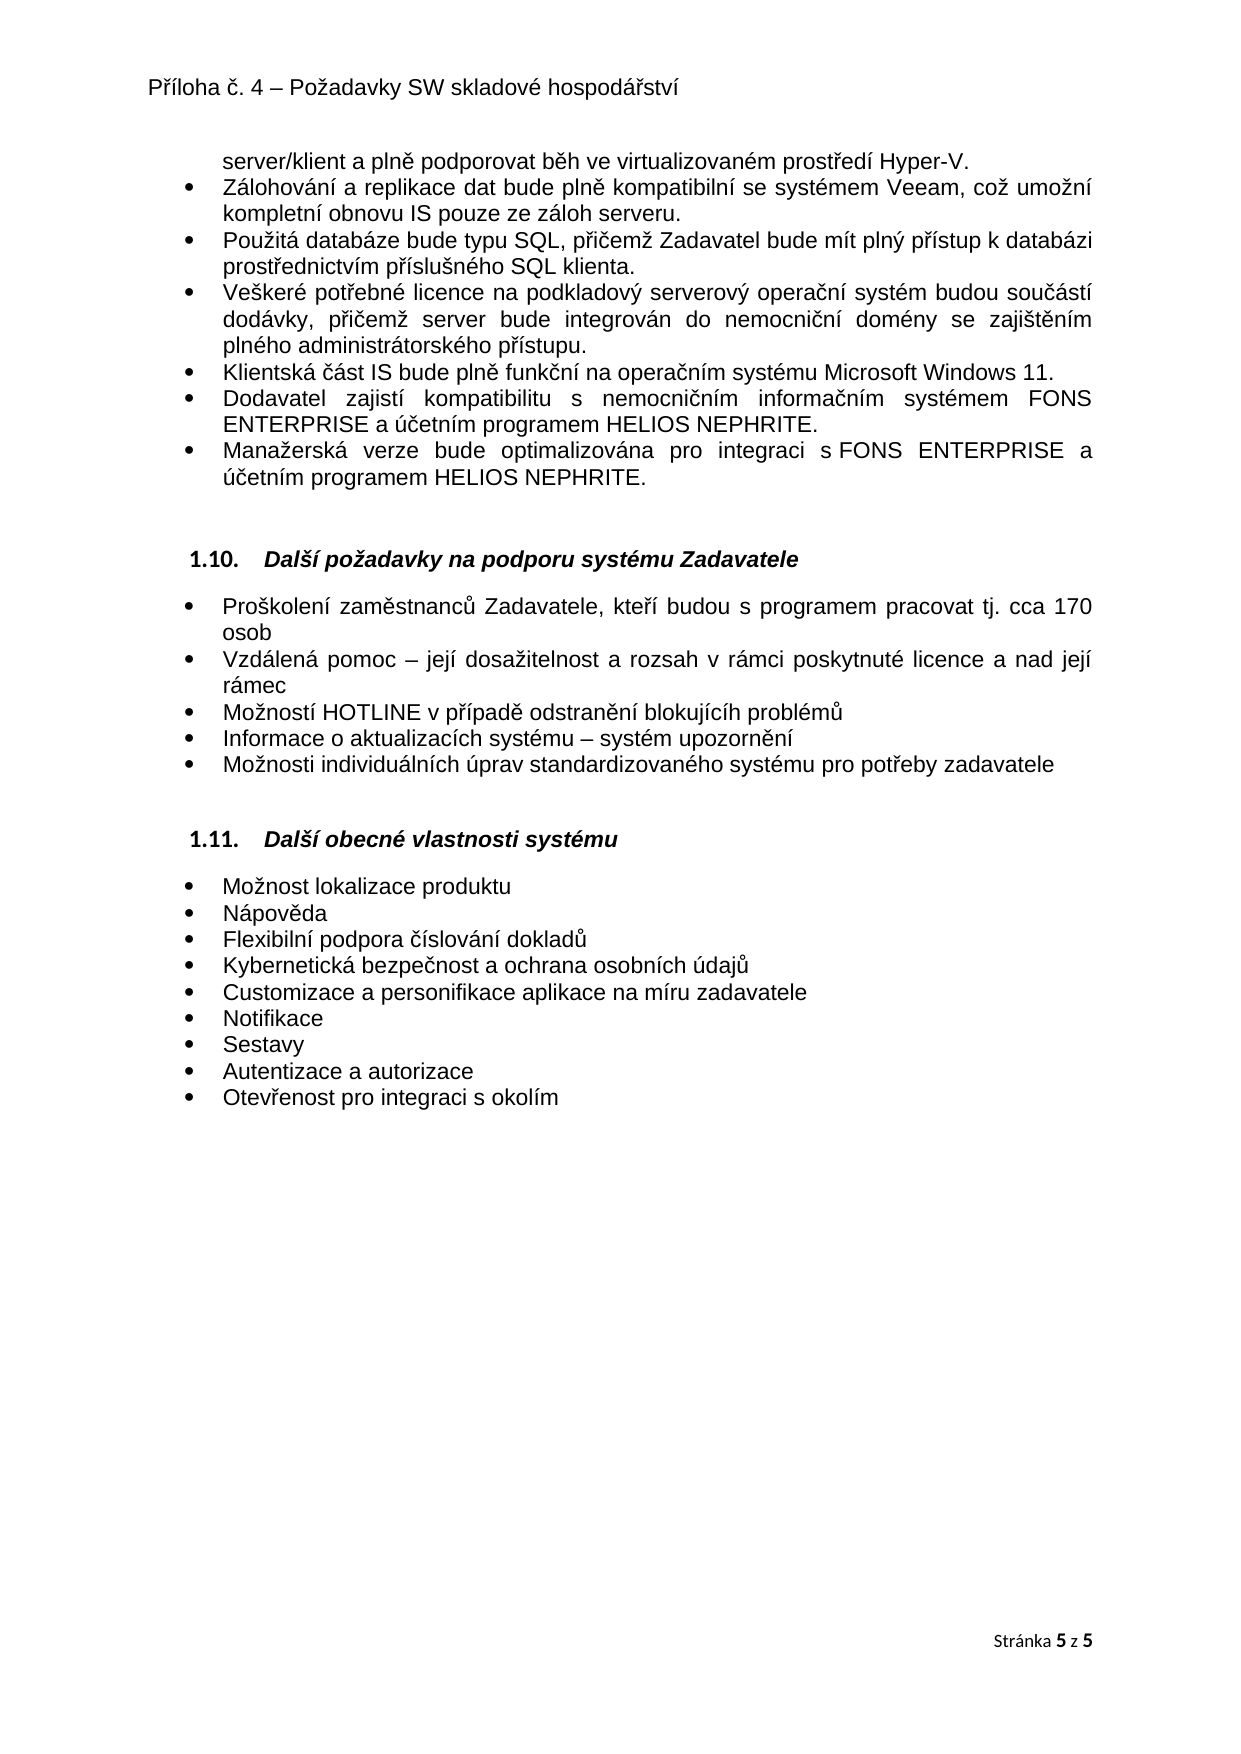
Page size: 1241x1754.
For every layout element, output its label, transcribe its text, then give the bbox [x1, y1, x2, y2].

list Další požadavky na podporu systému Zadavatele [189, 543, 1093, 573]
list Použitá databáze bude typu SQL, přičemž Zadavatel bude mít plný přístup k databázi prostřednictvím příslušného SQL klienta. [185, 227, 1093, 279]
list Možností HOTLINE v případě odstranění blokujícíh problémů [185, 698, 1093, 725]
list Možnost lokalizace produktu [185, 873, 1093, 900]
list Zálohování a replikace dat bude plně kompatibilní se systémem Veeam, což umožní kompletní obnovu IS pouze ze záloh serveru. [185, 174, 1093, 227]
list Sestavy [185, 1031, 1093, 1058]
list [185, 148, 1093, 174]
list Veškeré potřebné licence na podkladový serverový operační systém budou součástí dodávky, přičemž server bude integrován do nemocniční domény se zajištěním plného administrátorského přístupu. [185, 279, 1093, 358]
list Další obecné vlastnosti systému [189, 823, 1093, 854]
list Vzdálená pomoc – její dosažitelnost a rozsah v rámci poskytnuté licence a nad její rámec [185, 646, 1093, 698]
list Proškolení zaměstnanců Zadavatele, kteří budou s programem pracovat tj. cca 170 osob [185, 593, 1093, 646]
list Nápověda [185, 900, 1093, 926]
list Kybernetická bezpečnost a ochrana osobních údajů [185, 952, 1093, 979]
list Notifikace [185, 1005, 1093, 1031]
list Flexibilní podpora číslování dokladů [185, 926, 1093, 952]
list Customizace a personifikace aplikace na míru zadavatele [185, 979, 1093, 1005]
list Otevřenost pro integraci s okolím [185, 1084, 1093, 1111]
list Možnosti individuálních úprav standardizovaného systému pro potřeby zadavatele [185, 751, 1093, 777]
list Manažerská verze bude optimalizována pro integraci s FONS ENTERPRISE a účetním programem HELIOS NEPHRITE. [185, 437, 1093, 490]
list Autentizace a autorizace [185, 1058, 1093, 1084]
list Dodavatel zajistí kompatibilitu s nemocničním informačním systémem FONS ENTERPRISE a účetním programem HELIOS NEPHRITE. [185, 385, 1093, 437]
list Informace o aktualizacích systému – systém upozornění [185, 725, 1093, 751]
list Klientská část IS bude plně funkční na operačním systému Microsoft Windows 11. [185, 358, 1093, 385]
